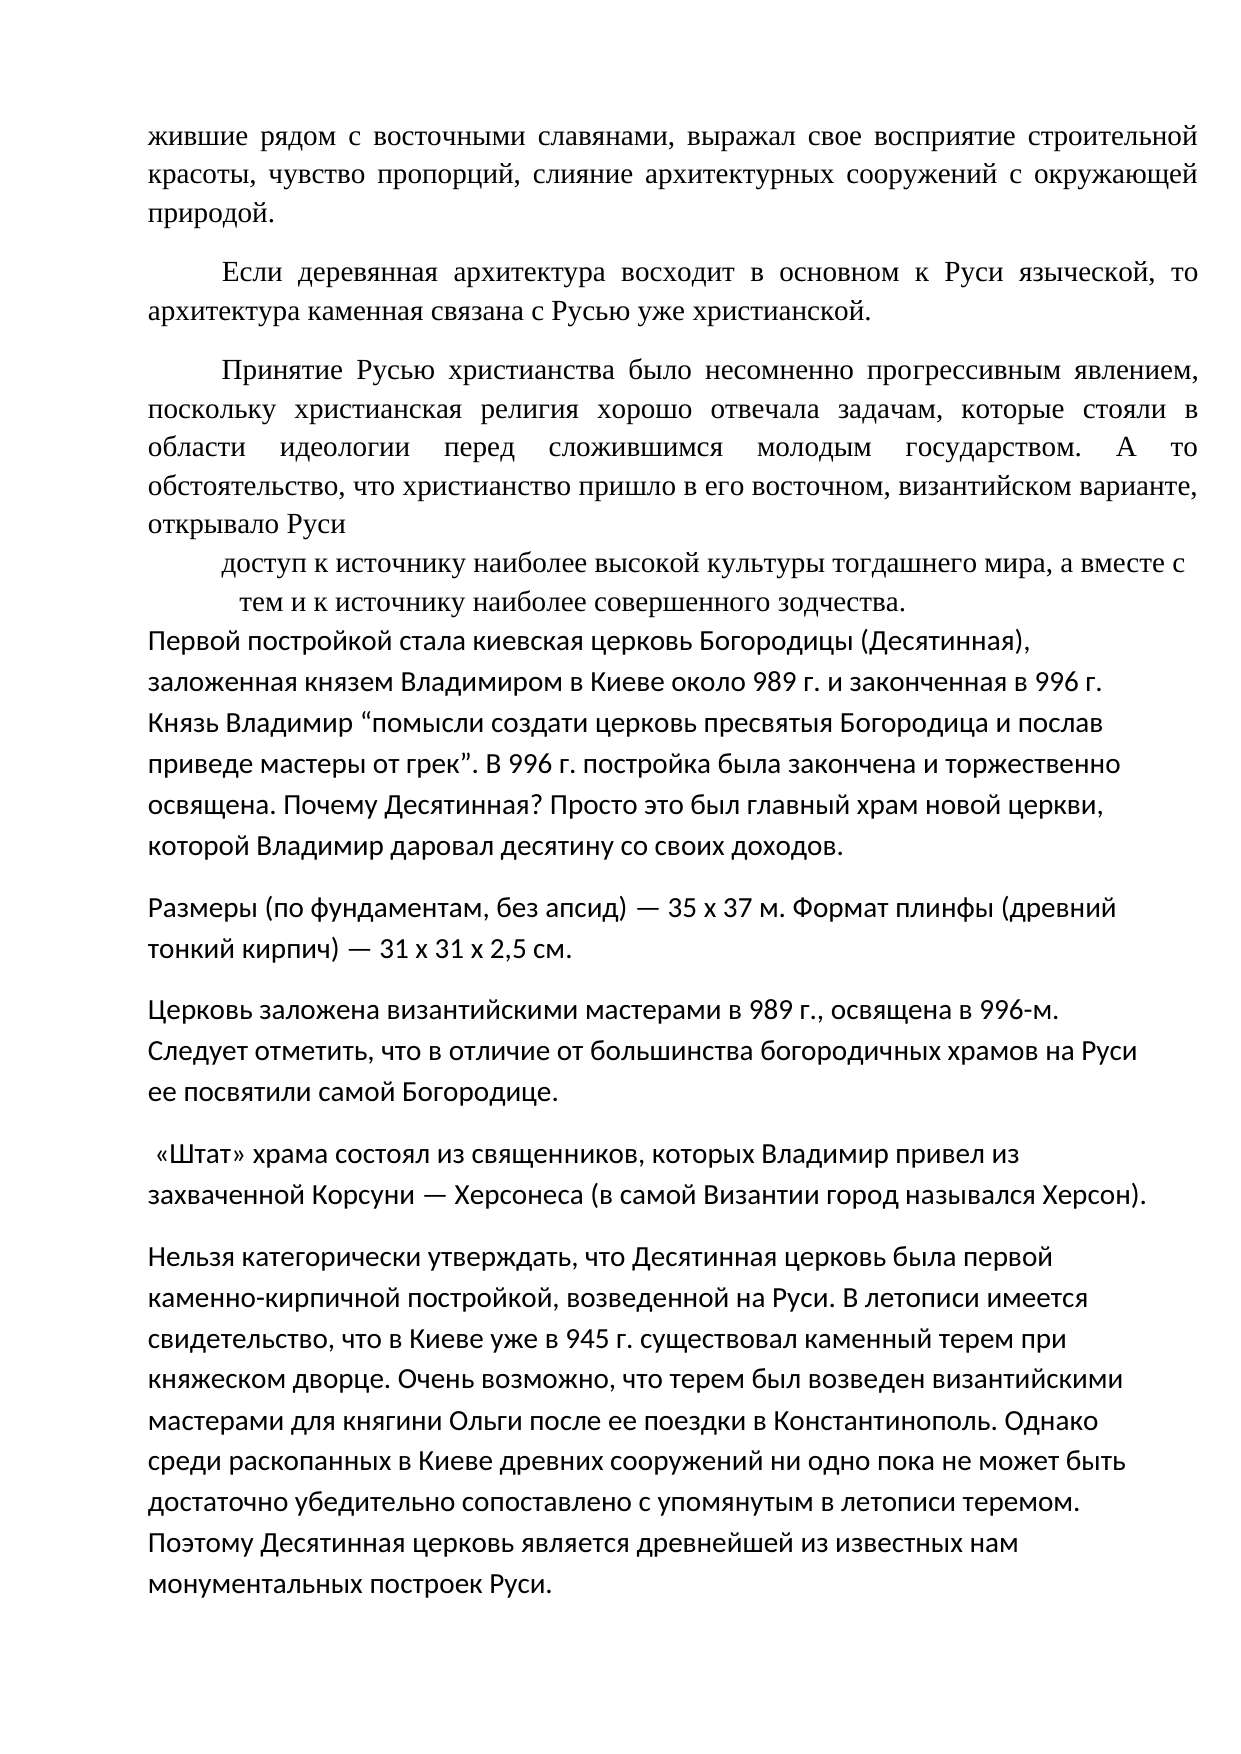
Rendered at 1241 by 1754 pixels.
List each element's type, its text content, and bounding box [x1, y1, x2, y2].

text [148, 118, 1199, 229]
text тем и к источнику наиболее совершенного зодчества. [165, 584, 1199, 617]
text доступ к источнику наиболее высокой культуры тогдашнего мира, а вместе с [148, 545, 1199, 579]
text Если деревянная архитектура восходит в основном к Руси языческой, то архитектура каменная связана с Русью уже христианской. [148, 254, 1199, 327]
text Принятие Русью христианства было несомненно прогрессивным явлением, поскольку христианская религия хорошо отвечала задачам, которые стояли в области идеологии перед сложившимся молодым государством. А то обстоятельство, что христианство пришло в его восточном, византийском варианте, открывало Руси [148, 352, 1199, 540]
